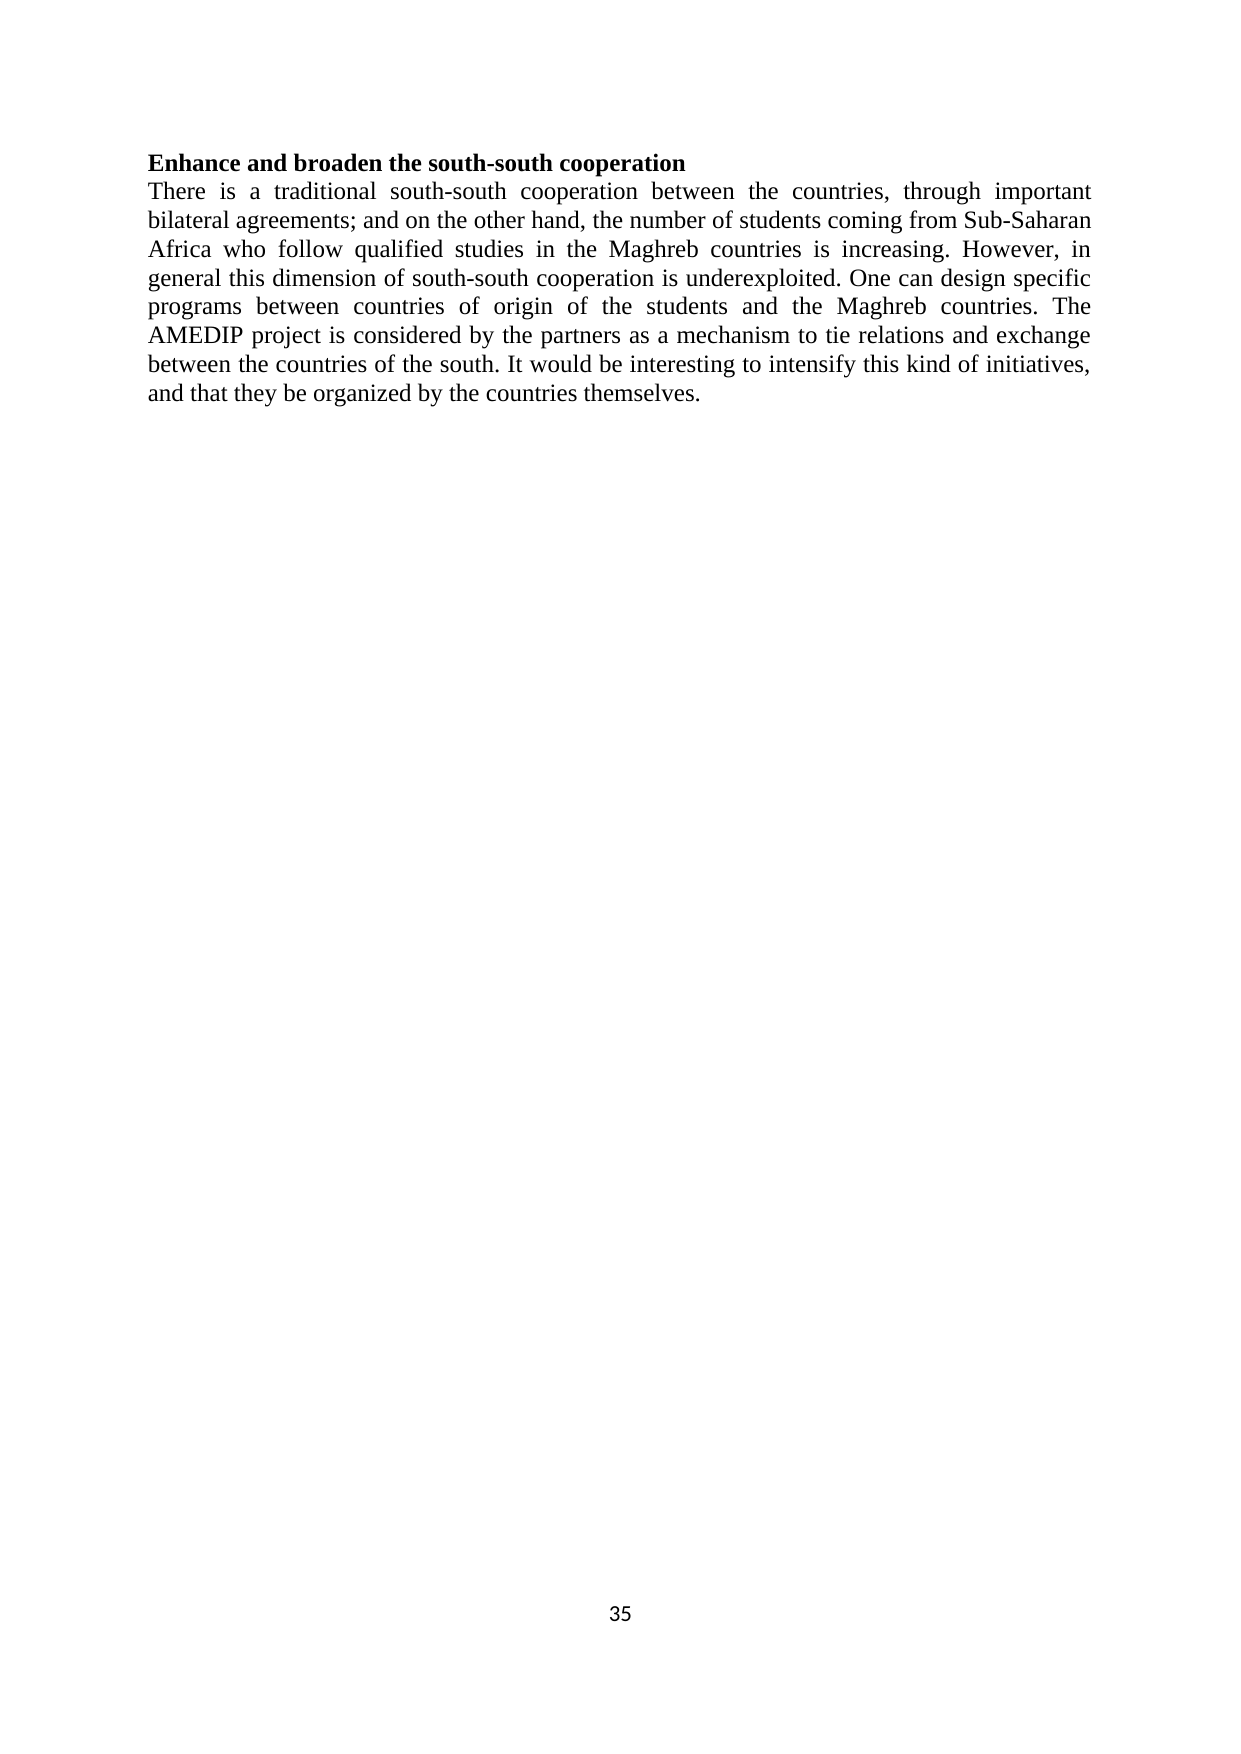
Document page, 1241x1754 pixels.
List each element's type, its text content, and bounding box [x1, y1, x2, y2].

text There is a traditional south-south cooperation between the countries, through important bilateral agreements; and on the other hand, the number of students coming from Sub-Saharan Africa who follow qualified studies in the Maghreb countries is increasing. However, in general this dimension of south-south cooperation is underexploited. One can design specific programs between countries of origin of the students and the Maghreb countries. The AMEDIP project is considered by the partners as a mechanism to tie relations and exchange between the countries of the south. It would be interesting to intensify this kind of initiatives, and that they be organized by the countries themselves. [148, 176, 1092, 406]
text Enhance and broaden the south-south cooperation [148, 148, 1092, 176]
